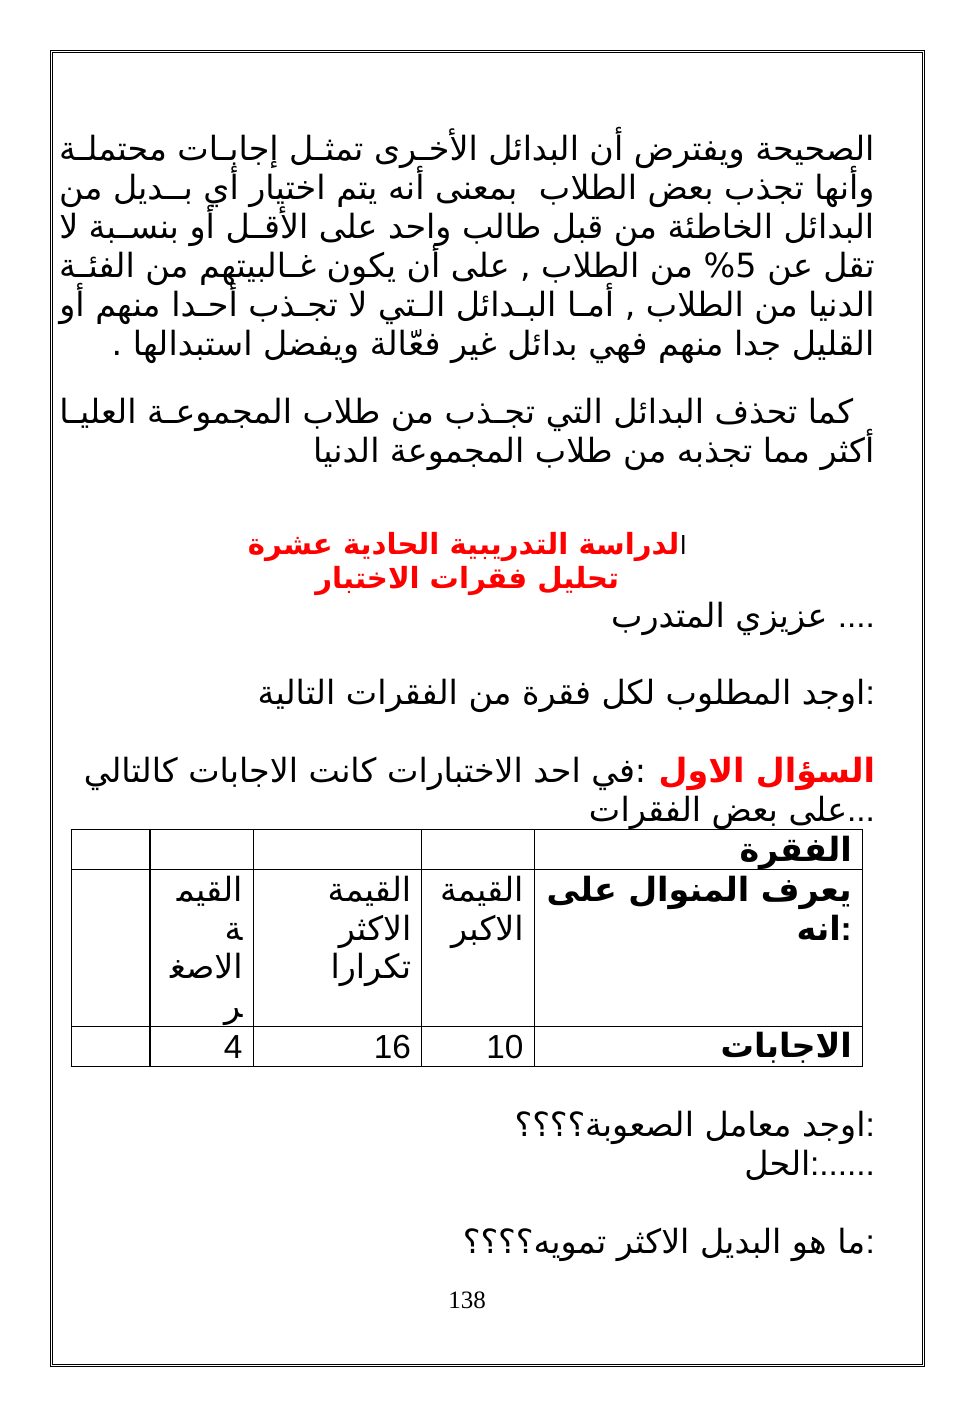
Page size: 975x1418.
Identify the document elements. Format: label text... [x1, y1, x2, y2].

table_cell [72, 870, 149, 1026]
table_header [151, 830, 253, 869]
table_header الفقرة [535, 830, 862, 869]
text الدراسة التدريبية الحادية عشرة [59, 528, 874, 562]
table_cell يعرف المنوال على انه: [535, 870, 862, 1026]
table_cell [72, 1027, 149, 1066]
table_cell الاجابات [535, 1027, 862, 1066]
table_cell 16 [254, 1027, 421, 1066]
table_header [254, 830, 421, 869]
text تحليل فقرات الاختبار [59, 562, 874, 596]
table_header [422, 830, 534, 869]
table_cell 4 [151, 1027, 253, 1066]
text عزيزي المتدرب .... [59, 596, 874, 635]
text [59, 130, 874, 363]
text اوجد المطلوب لكل فقرة من الفقرات التالية: [59, 673, 874, 713]
text ما هو البديل الاكثر تمويه؟؟؟؟: [59, 1222, 874, 1261]
table_cell القيمة الاصغر [151, 870, 253, 1026]
text الحل:...... [59, 1144, 874, 1183]
table_cell 10 [422, 1027, 534, 1066]
text السؤال الاول :في احد الاختبارات كانت الاجابات كالتالي على بعض الفقرات... [59, 751, 874, 829]
text اوجد معامل الصعوبة؟؟؟؟: [59, 1105, 874, 1144]
table_cell القيمة الاكبر [422, 870, 534, 1026]
table_cell القيمة الاكثر تكرارا [254, 870, 421, 1026]
text كما تحذف البدائل التي تجذب من طلاب المجموعة العليا أكثر مما تجذبه من طلاب المجموعة الدنيا [59, 392, 874, 470]
table_header [72, 830, 149, 869]
